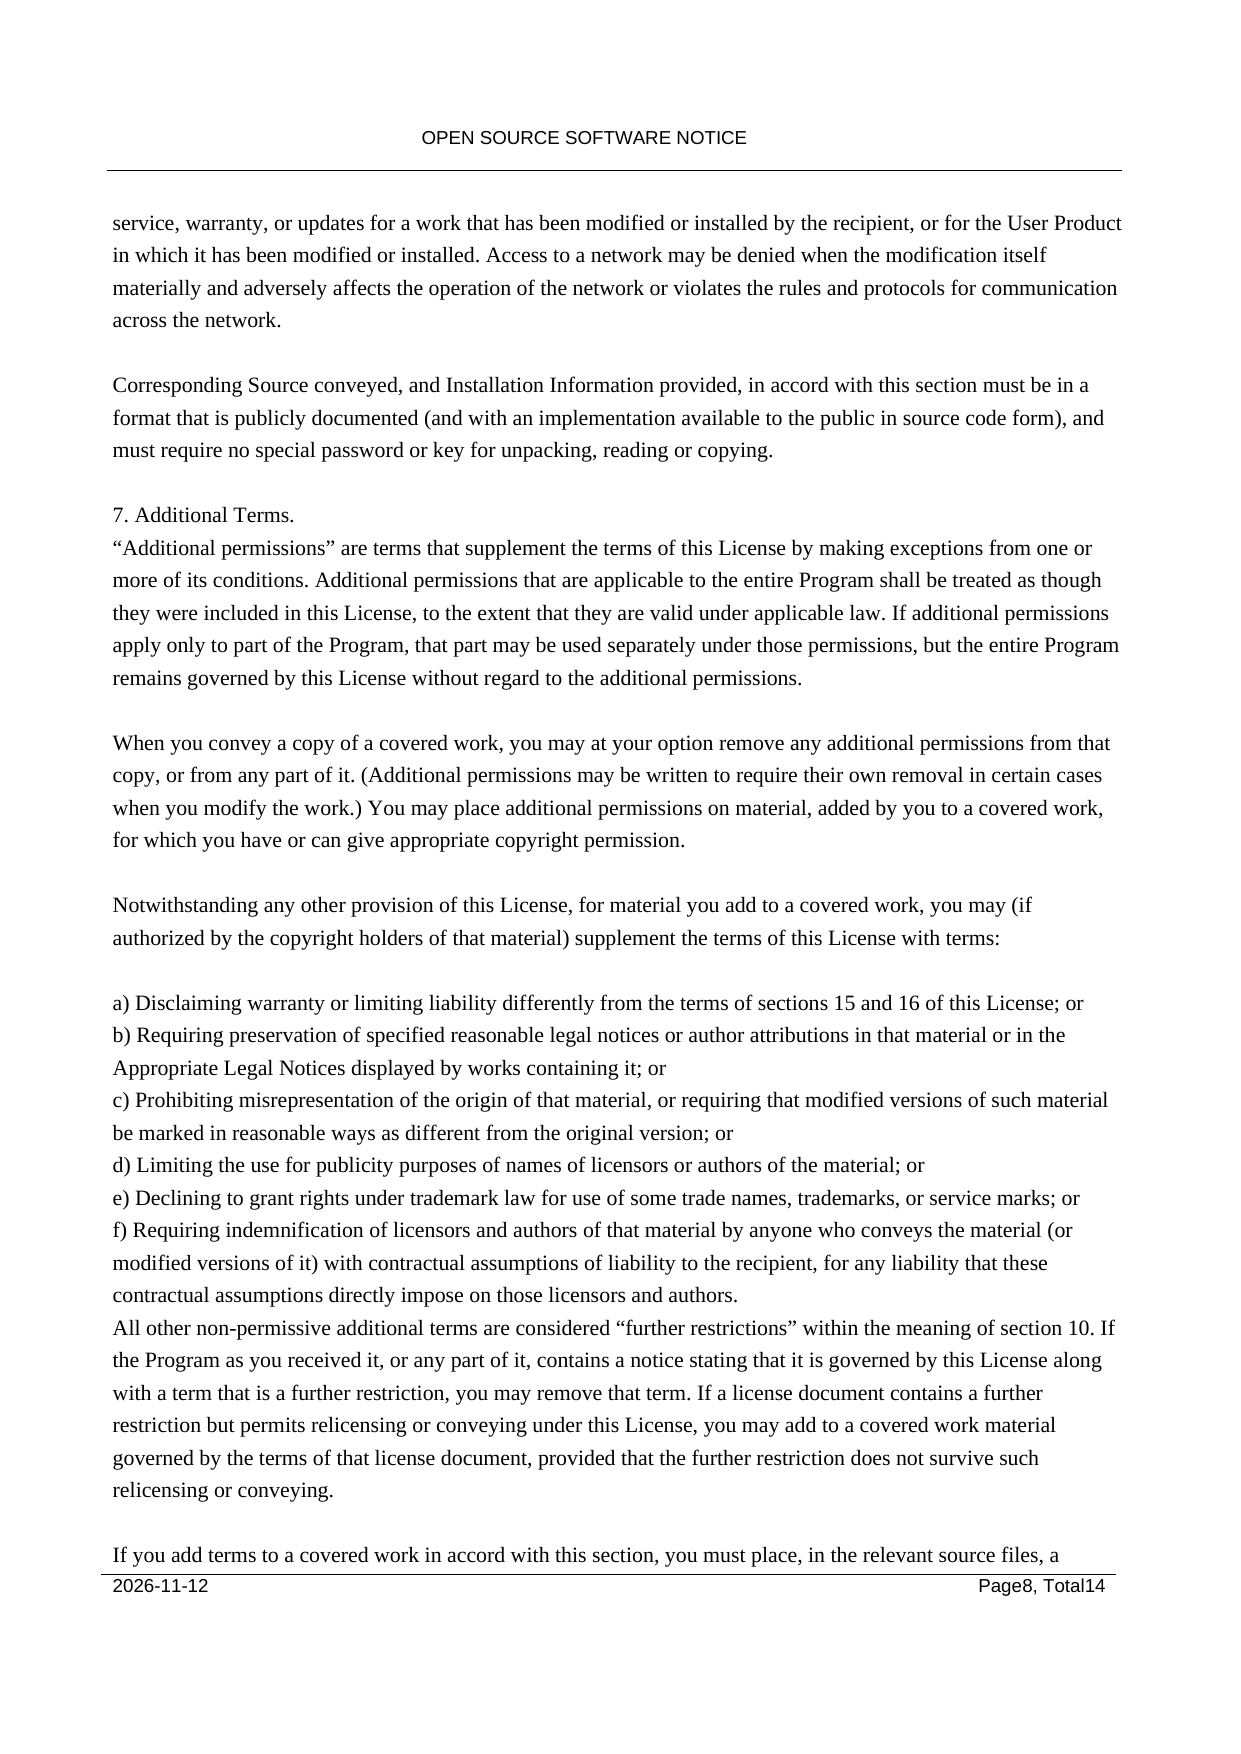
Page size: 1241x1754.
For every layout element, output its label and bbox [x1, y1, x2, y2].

text [112, 206, 1128, 1571]
